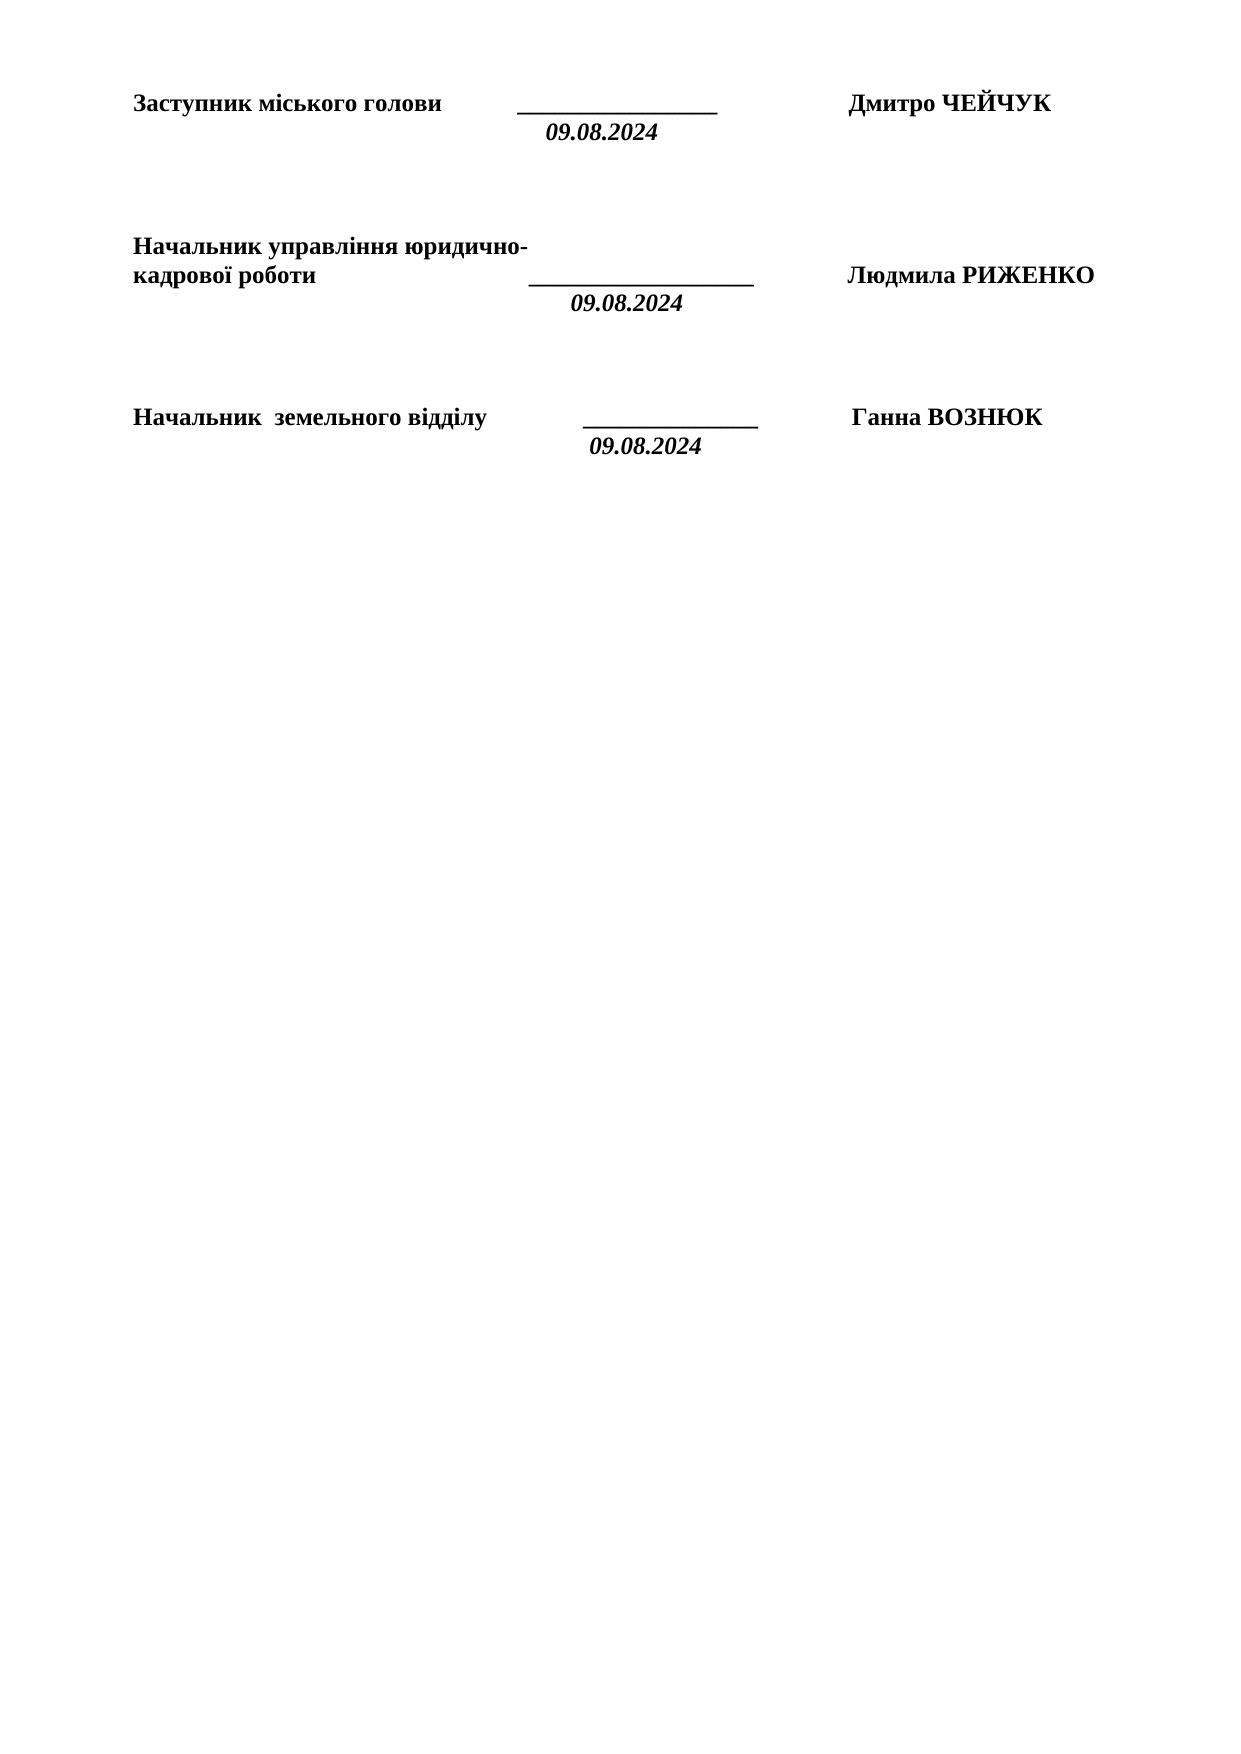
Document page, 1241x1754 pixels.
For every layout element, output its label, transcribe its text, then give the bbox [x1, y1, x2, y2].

text Заступник міського голови ________________ Дмитро ЧЕЙЧУК [133, 88, 1166, 117]
text 09.08.2024 [133, 117, 1166, 173]
text Начальник управління юридично- [133, 202, 1166, 260]
text кадрової роботи __________________ Людмила РИЖЕНКО [133, 260, 1166, 288]
text Начальник земельного відділу ______________ Ганна ВОЗНЮК [133, 402, 1166, 431]
text 09.08.2024 [133, 288, 1166, 402]
text 09.08.2024 [133, 431, 1166, 459]
